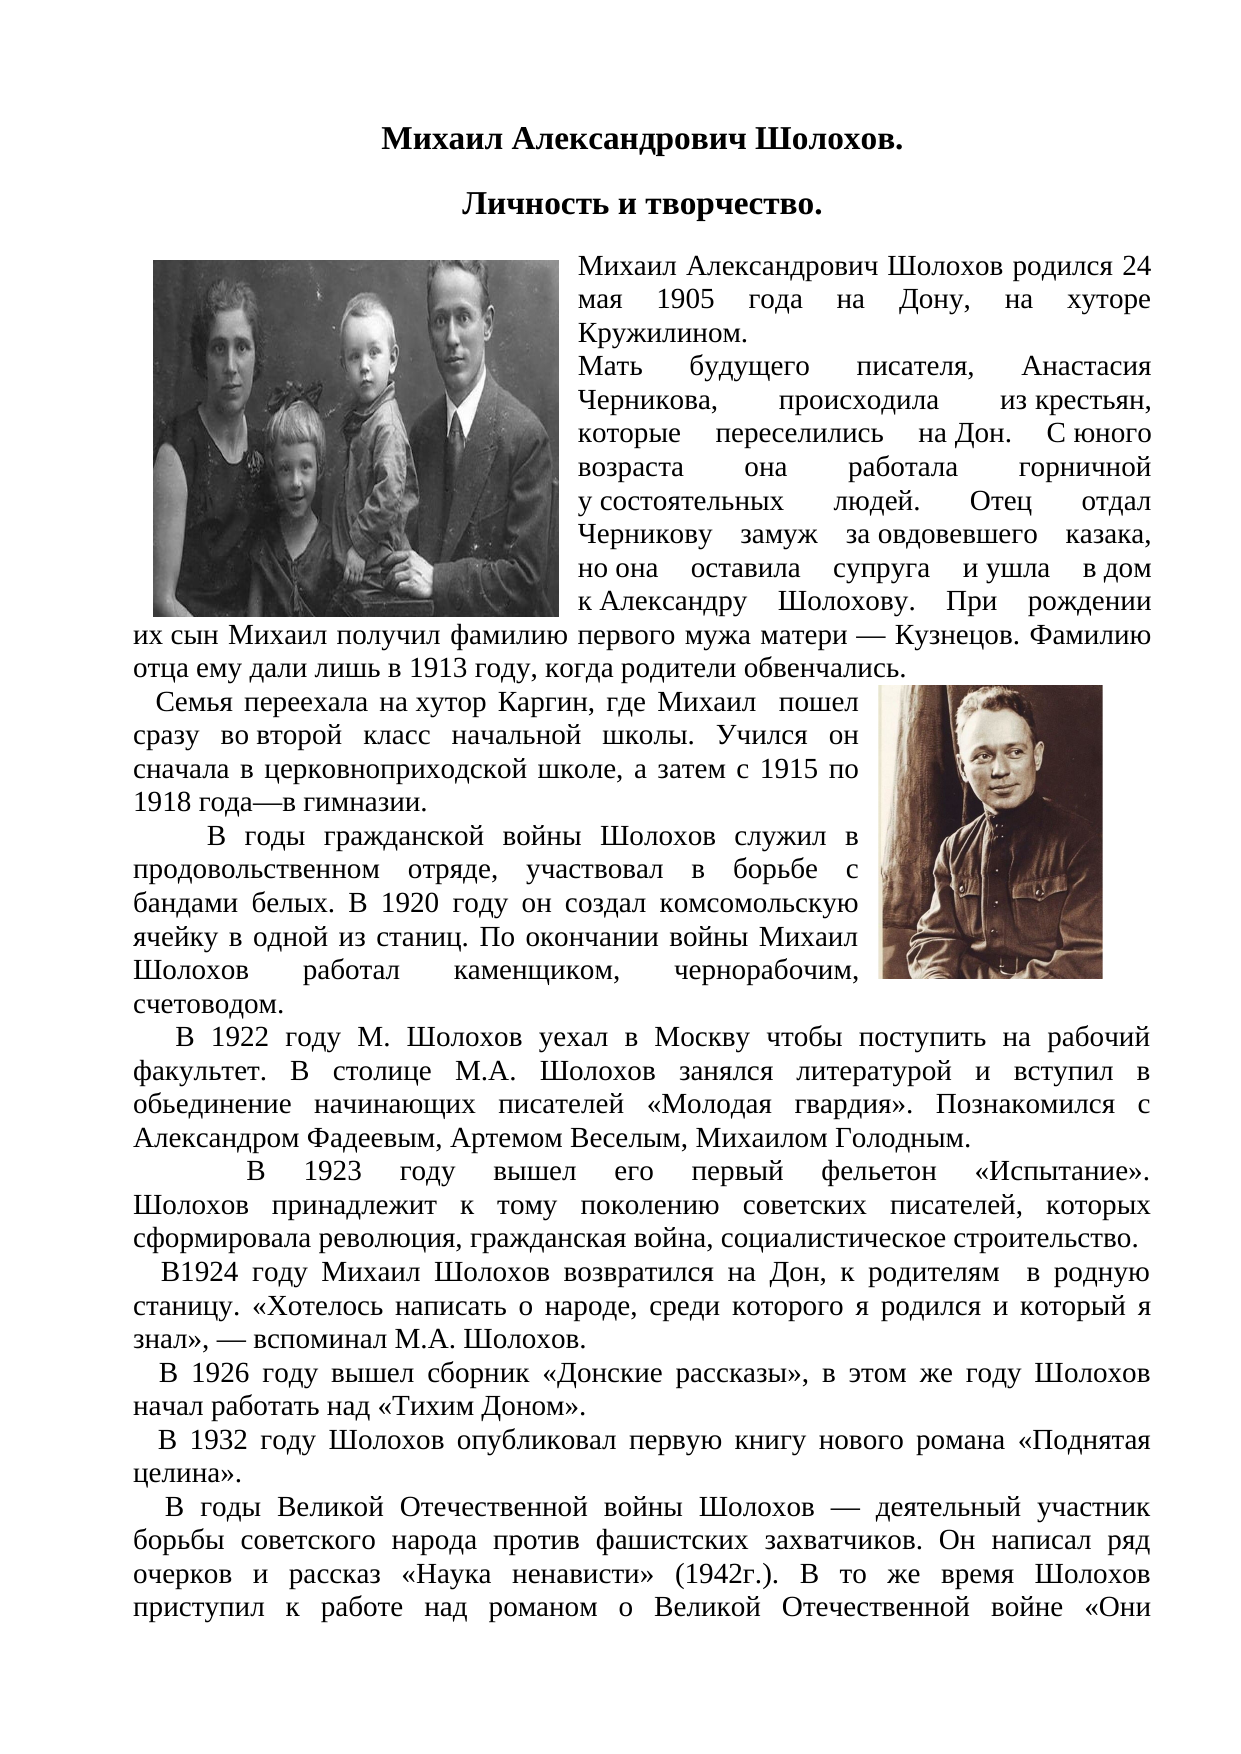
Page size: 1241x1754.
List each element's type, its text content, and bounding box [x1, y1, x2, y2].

text В 1932 году Шолохов опубликовал первую книгу нового романа «Поднятая целина». [133, 1422, 1152, 1489]
text В1924 году Михаил Шолохов возвратился на Дон, к родителям в родную станицу. «Хотелось написать о народе, среди которого я родился и который я знал», — вспоминал М.А. Шолохов. [133, 1254, 1152, 1355]
picture [878, 685, 1103, 979]
text Мать будущего писателя, Анастасия Черникова, происходила из крестьян, которые переселились на Дон. С юного возраста она работала горничной у состоятельных людей. Отец отдал Черникову замуж за овдовевшего казака, но она оставила супруга и ушла в дом к Александру Шолохову. При рождении их сын Михаил получил фамилию первого мужа матери — Кузнецов. Фамилию отца ему дали лишь в 1913 году, когда родители обвенчались. [133, 348, 1152, 684]
text Михаил Александрович Шолохов родился 24 мая 1905 года на Дону, на хуторе Кружилином. [133, 248, 1152, 348]
picture [153, 260, 559, 617]
text В 1926 году вышел сборник «Донские рассказы», в этом же году Шолохов начал работать над «Тихим Доном». [133, 1355, 1152, 1422]
text В 1923 году вышел его первый фельетон «Испытание». Шолохов принадлежит к тому поколению советских писателей, которых сформировала революция, гражданская война, социалистическое строительство. [133, 1153, 1152, 1254]
text Семья переехала на хутор Каргин, где Михаил пошел сразу во второй класс начальной школы. Учился он сначала в церковноприходской школе, а затем с 1915 по 1918 года—в гимназии. [133, 684, 1152, 818]
text В 1922 году М. Шолохов уехал в Москву чтобы поступить на рабочий факультет. В столице М.А. Шолохов занялся литературой и вступил в обьединение начинающих писателей «Молодая гвардия». Познакомился с Александром Фадеевым, Артемом Веселым, Михаилом Голодным. [133, 1019, 1152, 1153]
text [133, 1489, 1152, 1623]
text Михаил Александрович Шолохов. [133, 118, 1152, 156]
text В годы гражданской войны Шолохов служил в продовольственном отряде, участвовал в борьбе с бандами белых. В 1920 году он создал комсомольскую ячейку в одной из станиц. По окончании войны Михаил Шолохов работал каменщиком, чернорабочим, счетоводом. [133, 818, 1152, 1019]
text Личность и творчество. [133, 183, 1152, 221]
